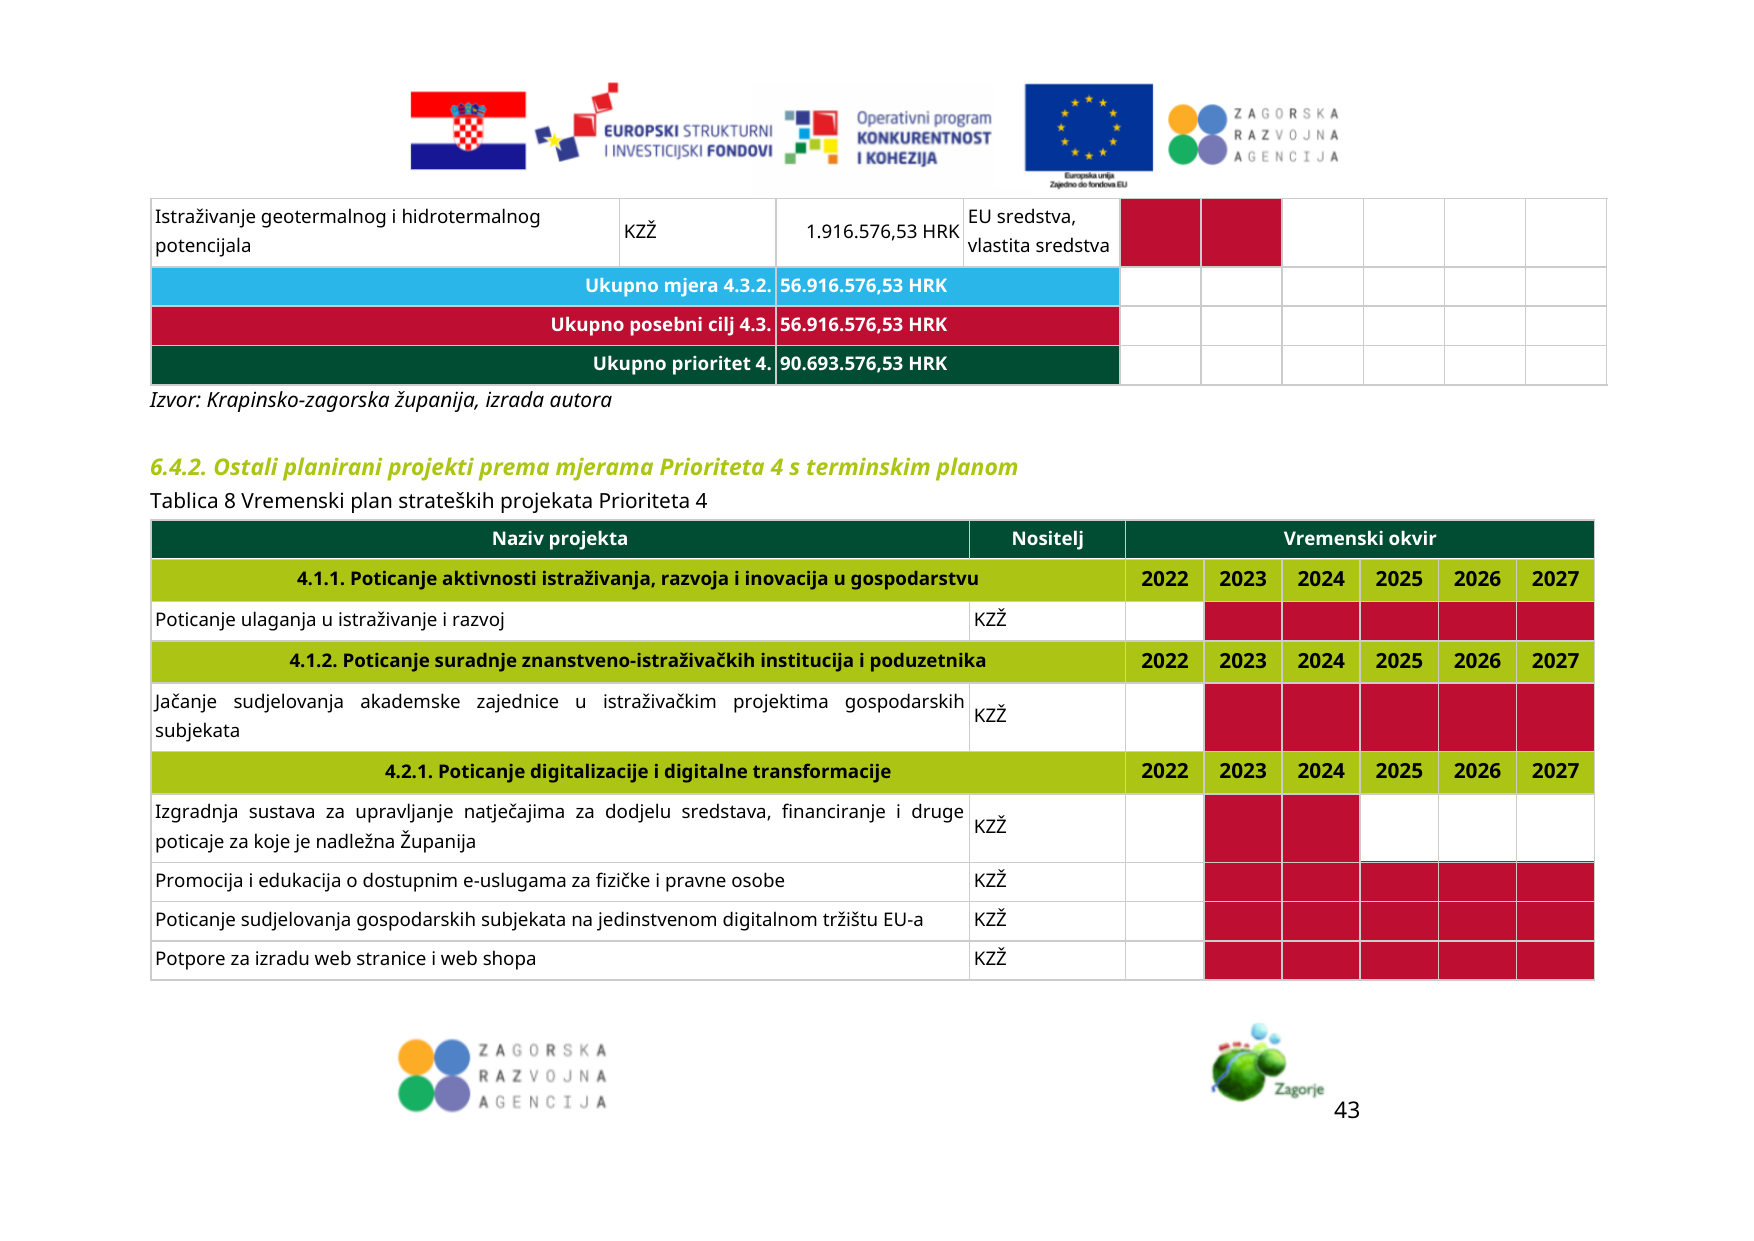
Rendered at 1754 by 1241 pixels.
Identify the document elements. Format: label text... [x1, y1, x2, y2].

table_cell [1517, 795, 1594, 861]
table_cell 2025 [1361, 752, 1438, 793]
table_cell Ukupno mjera 4.3.2. [152, 268, 775, 305]
table_cell 2022 [1126, 752, 1203, 793]
table_cell Poticanje ulaganja u istraživanje i razvoj [152, 602, 969, 640]
table_cell [1205, 684, 1281, 751]
table_cell [1361, 684, 1438, 751]
table_cell [1364, 307, 1444, 345]
table_cell [1126, 684, 1203, 751]
table_cell 2026 [1439, 560, 1516, 601]
picture [406, 75, 1348, 194]
table_cell [1121, 307, 1200, 345]
table_cell [1361, 863, 1438, 901]
table_header Naziv projekta [152, 521, 969, 558]
table_cell [1205, 863, 1281, 901]
table_cell [1439, 602, 1516, 640]
table_cell 2022 [1126, 560, 1203, 601]
table_cell [1361, 942, 1438, 979]
table_cell [1126, 863, 1203, 901]
picture [393, 1006, 1334, 1119]
table_cell 2023 [1205, 560, 1281, 601]
table_cell [1526, 268, 1606, 305]
table_cell [1121, 346, 1200, 384]
table_cell 2024 [1283, 560, 1359, 601]
table_cell [1361, 602, 1438, 640]
table_cell [1526, 199, 1606, 266]
table_cell [1364, 199, 1444, 266]
table_cell [1283, 307, 1363, 345]
table_cell 56.916.576,53 HRK [777, 307, 1119, 345]
table_cell [1439, 863, 1516, 901]
table_cell KZŽ [970, 902, 1125, 940]
table_cell [1283, 602, 1359, 640]
table_cell [1439, 795, 1516, 861]
table_cell [1202, 307, 1281, 345]
table_cell KZŽ [970, 942, 1125, 979]
table_cell [1439, 684, 1516, 751]
table_cell [1526, 307, 1606, 345]
table_cell [1361, 795, 1438, 861]
table_header Nositelj [970, 521, 1125, 558]
table_cell 2023 [1205, 752, 1281, 793]
table_cell [1283, 346, 1363, 384]
table_cell [1202, 199, 1281, 266]
table_cell [1205, 942, 1281, 979]
table_cell KZŽ [620, 199, 775, 266]
table_cell [1283, 863, 1359, 901]
table_cell [1517, 602, 1594, 640]
table_cell [1517, 863, 1594, 901]
table_cell [1202, 268, 1281, 305]
table_cell [1445, 346, 1525, 384]
table_cell [1361, 902, 1438, 940]
table_cell 4.1.1. Poticanje aktivnosti istraživanja, razvoja i inovacija u gospodarstvu [152, 560, 1125, 601]
table_cell [1205, 795, 1281, 861]
table_cell Ukupno posebni cilj 4.3. [152, 307, 775, 345]
table_cell [1126, 902, 1203, 940]
table_cell [1121, 199, 1200, 266]
table_cell Poticanje sudjelovanja gospodarskih subjekata na jedinstvenom digitalnom tržištu EU-a [152, 902, 969, 940]
table_cell KZŽ [970, 684, 1125, 751]
table_cell [1126, 942, 1203, 979]
table_cell [1439, 942, 1516, 979]
table_cell 2025 [1361, 642, 1438, 682]
table_cell 2026 [1439, 642, 1516, 682]
table_cell [1445, 199, 1525, 266]
table_cell [1445, 307, 1525, 345]
table_cell 2027 [1517, 560, 1594, 601]
table_cell 56.916.576,53 HRK [777, 268, 1119, 305]
table_cell [1283, 199, 1363, 266]
text Izvor: Krapinsko-zagorska županija, izrada autora [150, 386, 1604, 414]
table_cell 1.916.576,53 HRK [777, 199, 963, 266]
table_cell [1364, 268, 1444, 305]
table_cell KZŽ [970, 863, 1125, 901]
table_cell [1445, 268, 1525, 305]
table_cell 2027 [1517, 642, 1594, 682]
table_cell 4.1.2. Poticanje suradnje znanstveno-istraživačkih institucija i poduzetnika [152, 642, 1125, 682]
table_cell [1517, 902, 1594, 940]
table_cell EU sredstva, vlastita sredstva [964, 199, 1119, 266]
table_cell Izgradnja sustava za upravljanje natječajima za dodjelu sredstava, financiranje i druge poticaje za koje je nadležna Županija [152, 795, 969, 861]
table_cell [1283, 684, 1359, 751]
table_cell Ukupno prioritet 4. [152, 346, 775, 384]
table_cell [1439, 902, 1516, 940]
text Tablica 8 Vremenski plan strateških projekata Prioriteta 4 [150, 487, 1604, 515]
table_cell [1283, 795, 1359, 861]
subtitle 6.4.2. Ostali planirani projekti prema mjerama Prioriteta 4 s terminskim planom [150, 451, 1604, 482]
table_cell [1205, 902, 1281, 940]
table_cell KZŽ [970, 795, 1125, 861]
table_cell [1364, 346, 1444, 384]
table_cell 2024 [1283, 642, 1359, 682]
table_cell Potpore za izradu web stranice i web shopa [152, 942, 969, 979]
table_cell Promocija i edukacija o dostupnim e-uslugama za fizičke i pravne osobe [152, 863, 969, 901]
table_cell 2025 [1361, 560, 1438, 601]
table_cell 2022 [1126, 642, 1203, 682]
table_cell [1121, 268, 1200, 305]
table_cell 2027 [1517, 752, 1594, 793]
table_cell [1126, 795, 1203, 861]
table_cell 2023 [1205, 642, 1281, 682]
table_cell [1205, 602, 1281, 640]
table_cell [1283, 268, 1363, 305]
table_cell 2026 [1439, 752, 1516, 793]
table_cell [1526, 346, 1606, 384]
table_cell 90.693.576,53 HRK [777, 346, 1119, 384]
table_cell [1202, 346, 1281, 384]
table_cell KZŽ [970, 602, 1125, 640]
table_cell [1517, 942, 1594, 979]
table_cell 4.2.1. Poticanje digitalizacije i digitalne transformacije [152, 752, 1125, 793]
table_cell 2024 [1283, 752, 1359, 793]
table_cell [1283, 902, 1359, 940]
table_cell [1126, 602, 1203, 640]
table_header Vremenski okvir [1126, 521, 1594, 558]
table_cell Istraživanje geotermalnog i hidrotermalnog potencijala [152, 199, 619, 266]
table_cell Jačanje sudjelovanja akademske zajednice u istraživačkim projektima gospodarskih subjekata [152, 684, 969, 751]
table_cell [1517, 684, 1594, 751]
table_cell [1283, 942, 1359, 979]
